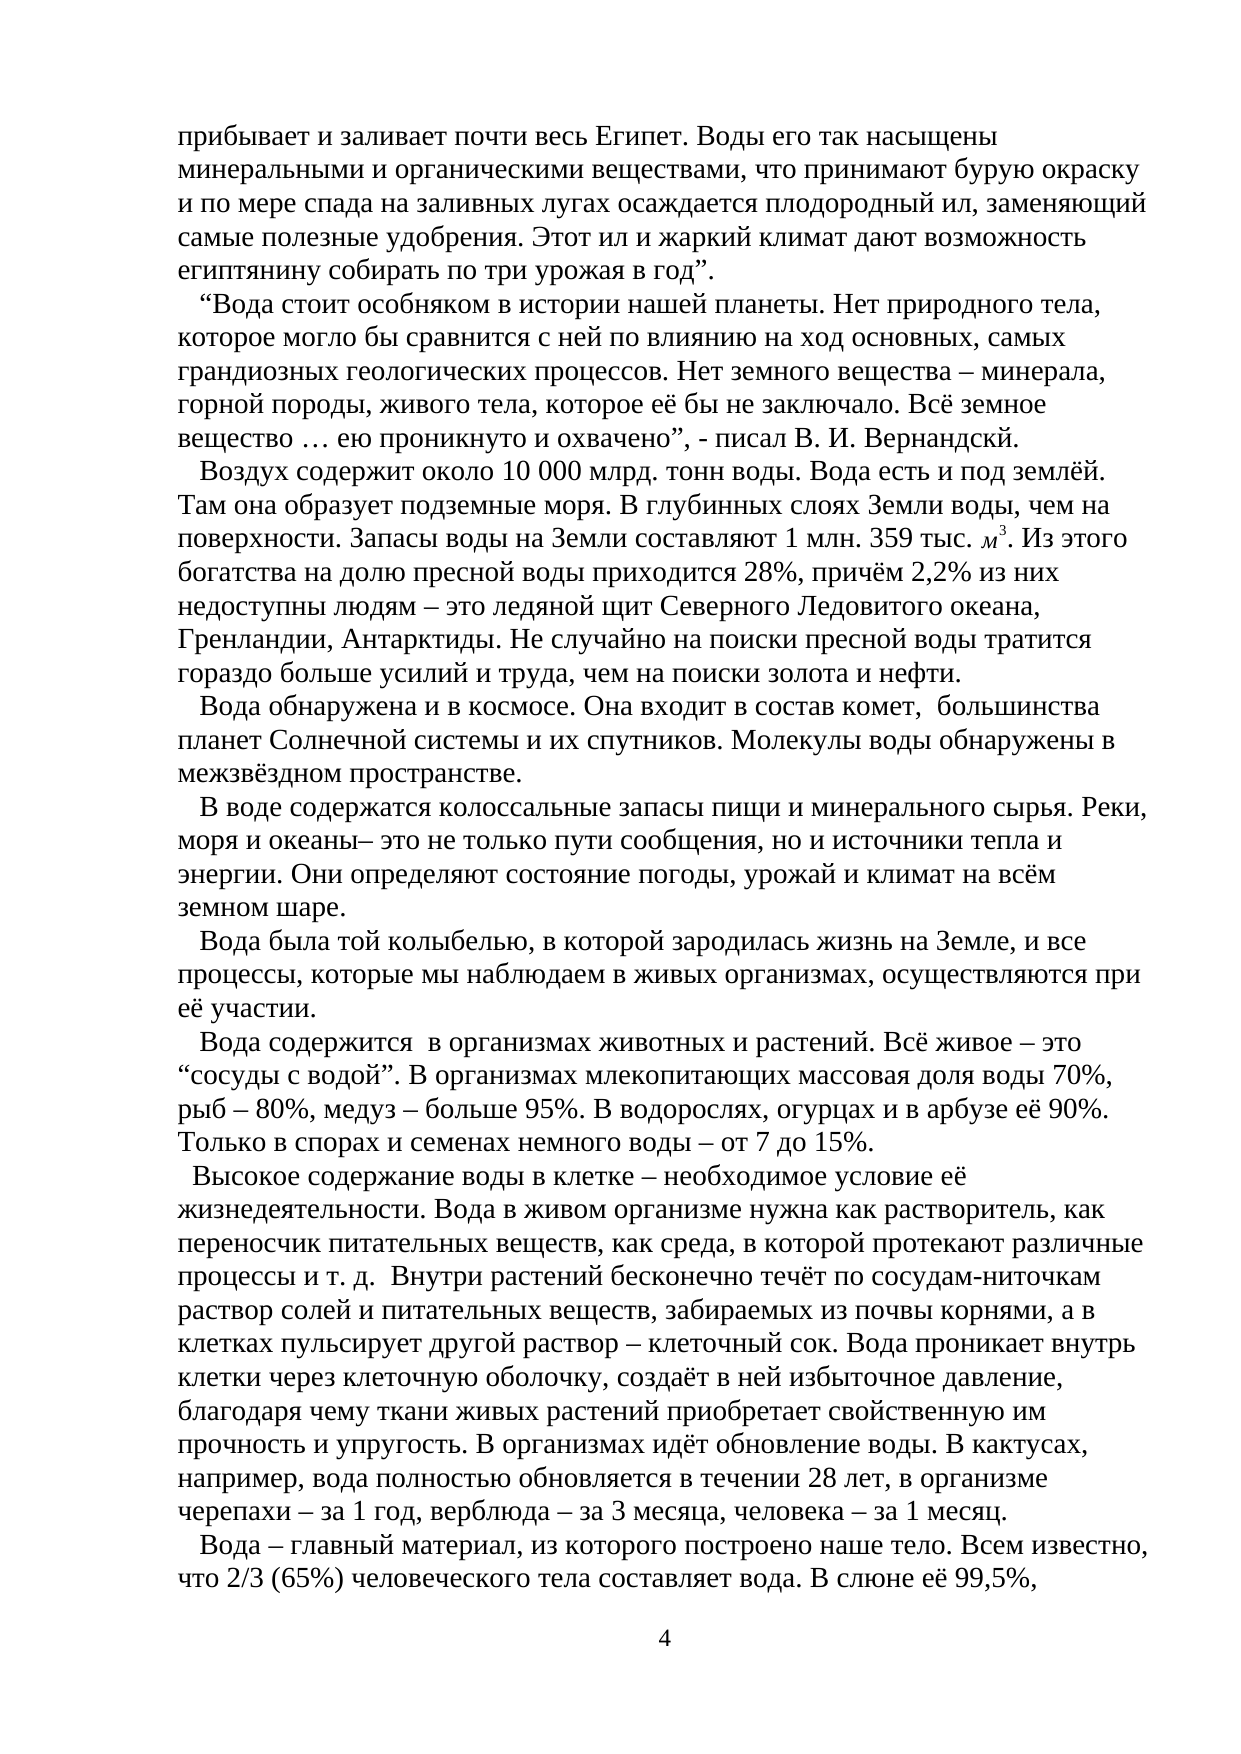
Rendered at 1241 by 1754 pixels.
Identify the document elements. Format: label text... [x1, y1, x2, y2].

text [177, 118, 1152, 286]
text В воде содержатся колоссальные запасы пищи и минерального сырья. Реки, моря и океаны– это не только пути сообщения, но и источники тепла и энергии. Они определяют состояние погоды, урожай и климат на всём земном шаре. [177, 789, 1152, 923]
text Вода была той колыбелью, в которой зародилась жизнь на Земле, и все процессы, которые мы наблюдаем в живых организмах, осуществляются при её участии. [177, 923, 1152, 1024]
text Вода обнаружена и в космосе. Она входит в состав комет, большинства планет Солнечной системы и их спутников. Молекулы воды обнаружены в межзвёздном пространстве. [177, 688, 1152, 789]
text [177, 1527, 1152, 1594]
text Воздух содержит около 10 000 млрд. тонн воды. Вода есть и под землёй. Там она образует подземные моря. В глубинных слоях Земли воды, чем на поверхности. Запасы воды на Земли составляют 1 млн. 359 тыс. . Из этого богатства на долю пресной воды приходится 28%, причём 2,2% из них недоступны людям – это ледяной щит Северного Ледовитого океана, Гренландии, Антарктиды. Не случайно на поиски пресной воды тратится гораздо больше усилий и труда, чем на поиски золота и нефти. [177, 453, 1152, 688]
text Высокое содержание воды в клетке – необходимое условие её жизнедеятельности. Вода в живом организме нужна как растворитель, как переносчик питательных веществ, как среда, в которой протекают различные процессы и т. д. Внутри растений бесконечно течёт по сосудам-ниточкам раствор солей и питательных веществ, забираемых из почвы корнями, а в клетках пульсирует другой раствор – клеточный сок. Вода проникает внутрь клетки через клеточную оболочку, создаёт в ней избыточное давление, благодаря чему ткани живых растений приобретает свойственную им прочность и упругость. В организмах идёт обновление воды. В кактусах, например, вода полностью обновляется в течении 28 лет, в организме черепахи – за 1 год, верблюда – за 3 месяца, человека – за 1 месяц. [177, 1158, 1152, 1527]
text Вода содержится в организмах животных и растений. Всё живое – это “сосуды с водой”. В организмах млекопитающих массовая доля воды 70%, рыб – 80%, медуз – больше 95%. В водорослях, огурцах и в арбузе её 90%. Только в спорах и семенах немного воды – от 7 до 15%. [177, 1024, 1152, 1158]
text “Вода стоит особняком в истории нашей планеты. Нет природного тела, которое могло бы сравнится с ней по влиянию на ход основных, самых грандиозных геологических процессов. Нет земного вещества – минерала, горной породы, живого тела, которое её бы не заключало. Всё земное вещество … ею проникнуто и охвачено”, - писал В. И. Вернандскй. [177, 286, 1152, 453]
